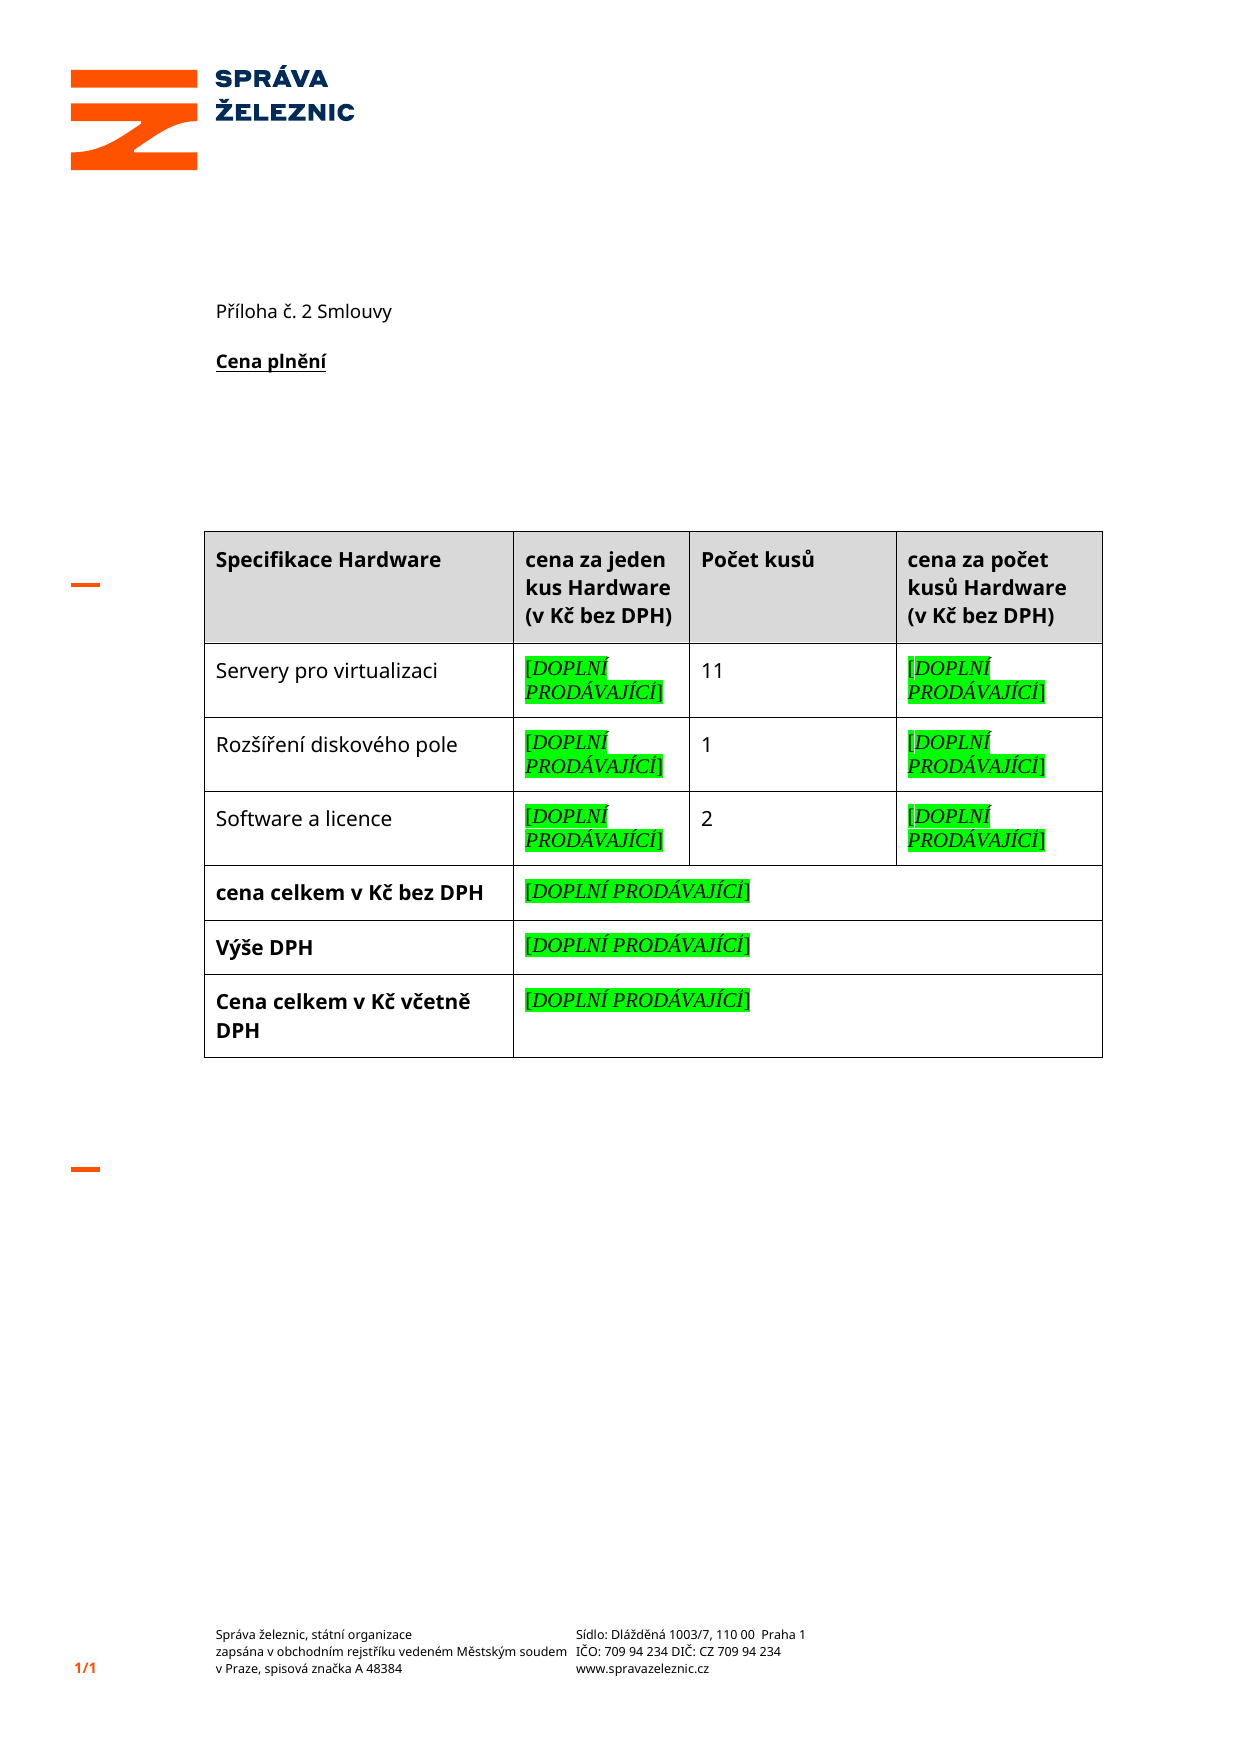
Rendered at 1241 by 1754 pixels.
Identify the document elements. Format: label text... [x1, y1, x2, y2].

table_cell Výše DPH [205, 921, 513, 974]
table_cell [DOPLNÍ PRODÁVAJÍCÍ] [514, 921, 1102, 974]
table_cell [DOPLNÍ PRODÁVAJÍCÍ] [897, 792, 1102, 865]
table_cell [DOPLNÍ PRODÁVAJÍCÍ] [514, 792, 689, 865]
table_cell 11 [690, 644, 896, 717]
table_cell 1 [690, 718, 896, 791]
table_cell [DOPLNÍ PRODÁVAJÍCÍ] [514, 644, 689, 717]
text Cena plnění [216, 349, 1122, 374]
table_header cena za počet kusů Hardware (v Kč bez DPH) [897, 532, 1102, 642]
table_cell Rozšíření diskového pole [205, 718, 513, 791]
table_cell [DOPLNÍ PRODÁVAJÍCÍ] [897, 644, 1102, 717]
table_cell 2 [690, 792, 896, 865]
table_cell Software a licence [205, 792, 513, 865]
table_cell Servery pro virtualizaci [205, 644, 513, 717]
table_header cena za jeden kus Hardware (v Kč bez DPH) [514, 532, 689, 642]
table_cell [DOPLNÍ PRODÁVAJÍCÍ] [514, 718, 689, 791]
text Příloha č. 2 Smlouvy [216, 298, 1122, 324]
table_cell [DOPLNÍ PRODÁVAJÍCÍ] [514, 866, 1102, 919]
table_cell [DOPLNÍ PRODÁVAJÍCÍ] [514, 975, 1102, 1057]
table_cell Cena celkem v Kč včetně DPH [205, 975, 513, 1057]
table_header Specifikace Hardware [205, 532, 513, 642]
table_cell cena celkem v Kč bez DPH [205, 866, 513, 919]
table_header Počet kusů [690, 532, 896, 642]
table_cell [DOPLNÍ PRODÁVAJÍCÍ] [897, 718, 1102, 791]
